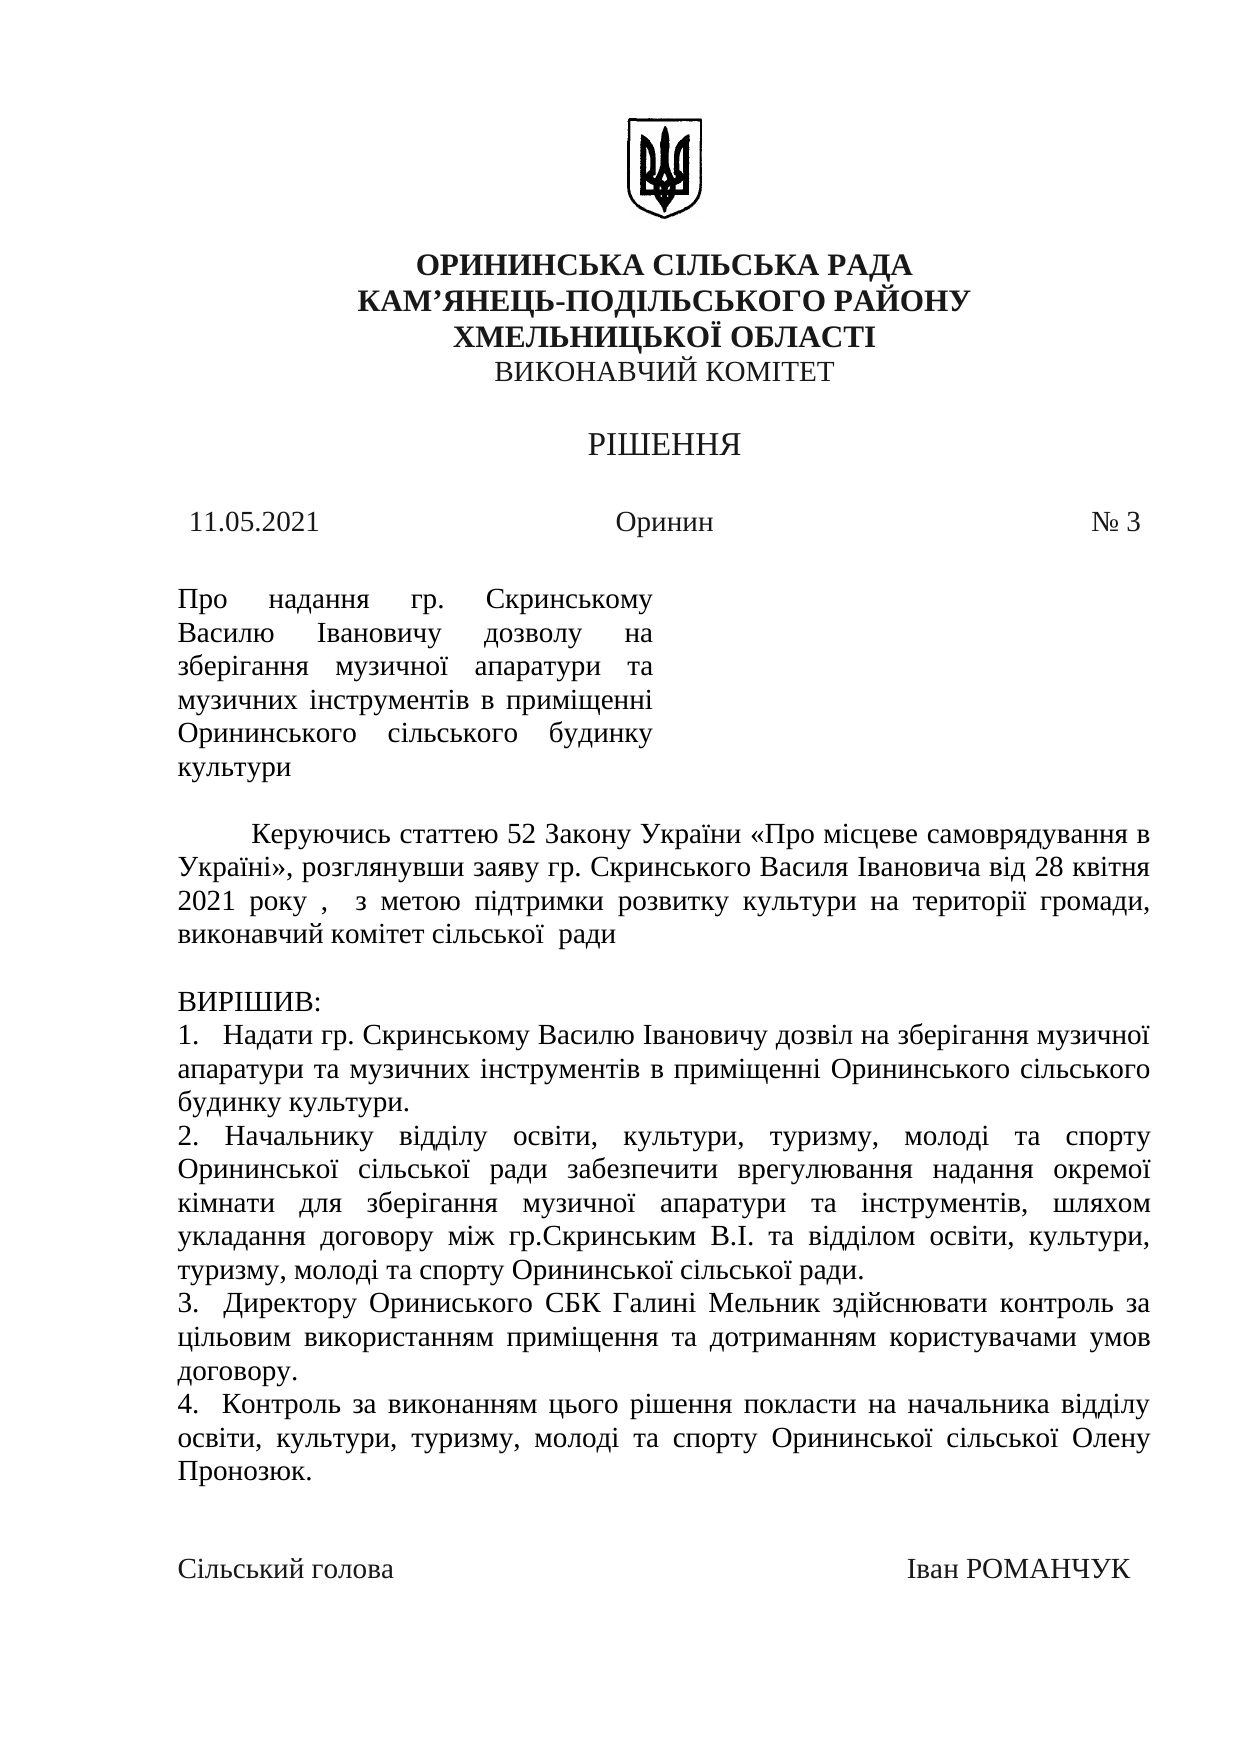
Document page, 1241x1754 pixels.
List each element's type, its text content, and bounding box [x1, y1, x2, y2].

table_header Оринин [498, 504, 831, 548]
text ВИРІШИВ: [177, 984, 1152, 1017]
text Керуючись статтею 52 Закону України «Про місцеве самоврядування в Україні», розглянувши заяву гр. Скринського Василя Івановича від 28 квітня 2021 року , з метою підтримки розвитку культури на території громади, виконавчий комітет сільської ради [177, 816, 1152, 950]
text 1. Надати гр. Скринському Василю Івановичу дозвіл на зберігання музичної апаратури та музичних інструментів в приміщенні Орининського сільського будинку культури. [177, 1017, 1152, 1118]
text 3. Директору Ориниського СБК Галині Мельник здійснювати контроль за цільовим використанням приміщення та дотриманням користувачами умов договору. [177, 1286, 1152, 1386]
text Сільський голова Іван РОМАНЧУК [177, 1552, 1152, 1585]
text 4. Контроль за виконанням цього рішення покласти на начальника відділу освіти, культури, туризму, молоді та спорту Орининської сільської Олену Пронозюк. [177, 1386, 1152, 1487]
text КАМ’ЯНЕЦЬ-ПОДІЛЬСЬКОГО РАЙОНУ [177, 282, 1152, 318]
text ОРИНИНСЬКА СІЛЬСЬКА РАДА [177, 246, 1152, 282]
picture [627, 118, 702, 219]
text Рішення [177, 424, 1152, 462]
table_header Про надання гр. Скринському Василю Івановичу дозволу на зберігання музичної апаратури та музичних інструментів в приміщенні Орининського сільського будинку культури [166, 581, 664, 782]
table_header 11.05.2021 [177, 504, 498, 548]
table_header № 3 [831, 504, 1152, 548]
text 2. Начальнику відділу освіти, культури, туризму, молоді та спорту Орининської сільської ради забезпечити врегулювання надання окремої кімнати для зберігання музичної апаратури та інструментів, шляхом укладання договору між гр.Скринським В.І. та відділом освіти, культури, туризму, молоді та спорту Орининської сільської ради. [177, 1118, 1152, 1286]
text Хмельницької області [177, 318, 1152, 354]
text ВиконАвчий комітет [177, 354, 1152, 387]
